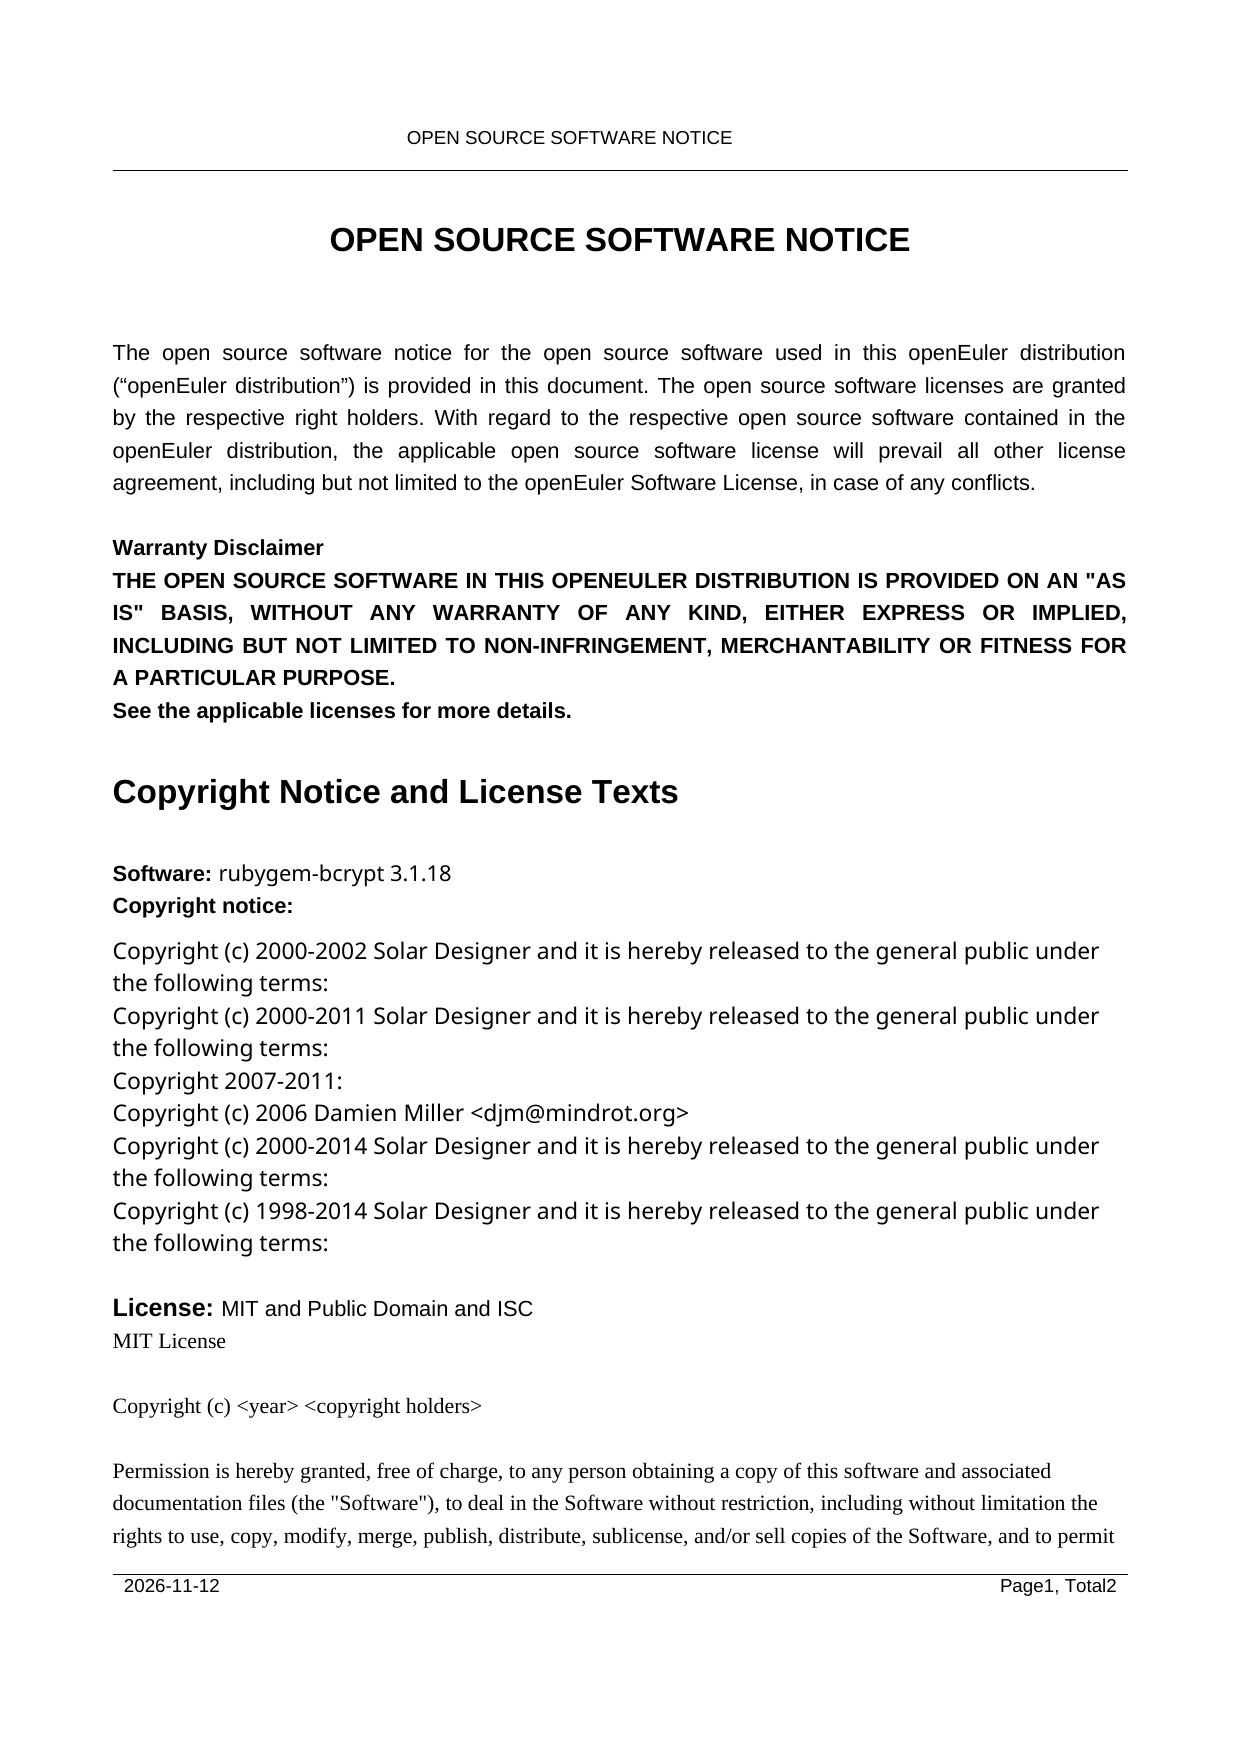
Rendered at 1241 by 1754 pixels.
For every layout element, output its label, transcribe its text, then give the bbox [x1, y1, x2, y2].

text Copyright notice: [112, 889, 1128, 921]
text OPEN SOURCE SOFTWARE NOTICE [112, 206, 1128, 271]
text The open source software notice for the open source software used in this openEuler distribution (“openEuler distribution”) is provided in this document. The open source software licenses are granted by the respective right holders. With regard to the respective open source software contained in the openEuler distribution, the applicable open source software license will prevail all other license agreement, including but not limited to the openEuler Software License, in case of any conflicts. [112, 336, 1128, 499]
text License: MIT and Public Domain and ISC [112, 1291, 1128, 1324]
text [112, 1324, 1128, 1551]
title Software: rubygem-bcrypt 3.1.18 [112, 856, 1128, 889]
text Warranty Disclaimer [112, 531, 1128, 564]
text Copyright (c) 2000-2002 Solar Designer and it is hereby released to the general public under the following terms: Copyright (c) 2000-2011 Solar Designer and it is hereby released to the general public under the following terms: Copyright 2007-2011: Copyright (c) 2006 Damien Miller <djm@mindrot.org> Copyright (c) 2000-2014 Solar Designer and it is hereby released to the general public under the following terms: Copyright (c) 1998-2014 Solar Designer and it is hereby released to the general public under the following terms: [112, 934, 1128, 1291]
text THE OPEN SOURCE SOFTWARE IN THIS OPENEULER DISTRIBUTION IS PROVIDED ON AN "AS IS" BASIS, WITHOUT ANY WARRANTY OF ANY KIND, EITHER EXPRESS OR IMPLIED, INCLUDING BUT NOT LIMITED TO NON-INFRINGEMENT, MERCHANTABILITY OR FITNESS FOR A PARTICULAR PURPOSE. See the applicable licenses for more details. [112, 564, 1128, 726]
text Copyright Notice and License Texts [112, 759, 1128, 824]
